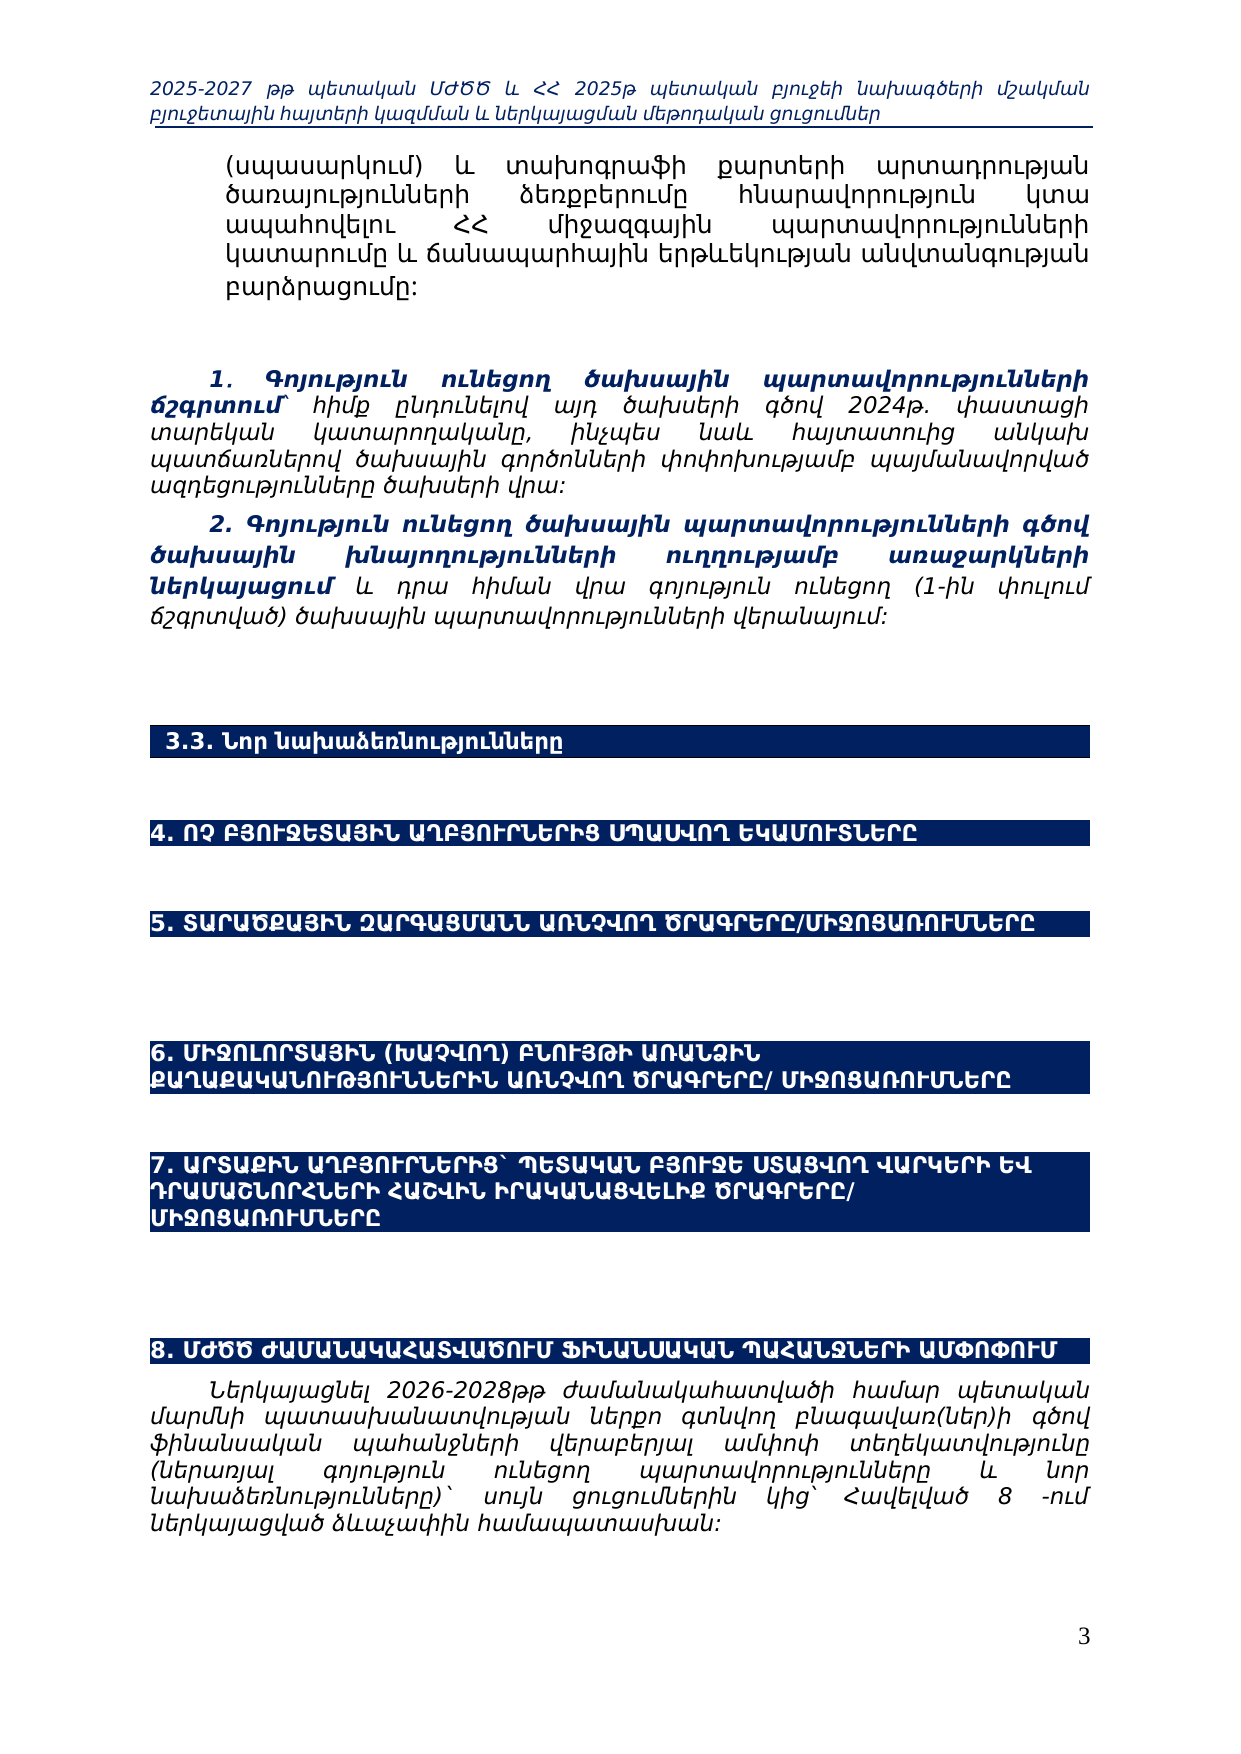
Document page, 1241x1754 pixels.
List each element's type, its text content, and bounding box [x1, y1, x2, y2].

subtitle 7. ԱՐՏԱՔԻՆ ԱՂԲՅՈՒՐՆԵՐԻՑ` ՊԵՏԱԿԱՆ ԲՅՈՒՋԵ ՍՏԱՑՎՈՂ ՎԱՐԿԵՐԻ ԵՎ ԴՐԱՄԱՇՆՈՐՀՆԵՐԻ ՀԱՇՎԻՆ ԻՐԱԿԱՆԱՑՎԵԼԻՔ ԾՐԱԳՐԵՐԸ/ ՄԻՋՈՑԱՌՈՒՄՆԵՐԸ [150, 1152, 1090, 1232]
text 1․ Գոյություն ունեցող ծախսային պարտավորությունների ճշգրտում՝ հիմք ընդունելով այդ ծախսերի գծով 2024թ. փաստացի տարեկան կատարողականը, ինչպես նաև հայտատուից անկախ պատճառներով ծախսային գործոնների փոփոխությամբ պայմանավորված ազդեցությունները ծախսերի վրա: [150, 364, 1090, 499]
subtitle 8. ՄԺԾԾ ԺԱՄԱՆԱԿԱՀԱՏՎԱԾՈՒՄ ՖԻՆԱՆՍԱԿԱՆ ՊԱՀԱՆՋՆԵՐԻ ԱՄՓՈՓՈՒՄ [150, 1338, 1090, 1364]
text Ներկայացնել 2026-2028թթ ժամանակահատվածի համար պետական մարմնի պատասխանատվության ներքո գտնվող բնագավառ(ներ)ի գծով ֆինանսական պահանջների վերաբերյալ ամփոփ տեղեկատվությունը (ներառյալ գոյություն ունեցող պարտավորությունները և նոր նախաձեռնությունները)` սույն ցուցումներին կից՝ Հավելված 8 -ում ներկայացված ձևաչափին համապատասխան: [150, 1377, 1090, 1537]
subtitle 6. ՄԻՋՈԼՈՐՏԱՅԻՆ (ԽԱՉՎՈՂ) ԲՆՈՒՅԹԻ ԱՌԱՆՁԻՆ ՔԱՂԱՔԱԿԱՆՈՒԹՅՈՒՆՆԵՐԻՆ ԱՌՆՉՎՈՂ ԾՐԱԳՐԵՐԸ/ ՄԻՋՈՑԱՌՈՒՄՆԵՐԸ [150, 1041, 1090, 1094]
subtitle 4. ՈՉ ԲՅՈՒՋԵՏԱՅԻՆ ԱՂԲՅՈՒՐՆԵՐԻՑ ՍՊԱՍՎՈՂ ԵԿԱՄՈՒՏՆԵՐԸ [150, 820, 1090, 846]
subtitle 5. ՏԱՐԱԾՔԱՅԻՆ ԶԱՐԳԱՑՄԱՆՆ ԱՌՆՉՎՈՂ ԾՐԱԳՐԵՐԸ/ՄԻՋՈՑԱՌՈՒՄՆԵՐԸ [150, 911, 1090, 937]
text 3.3. Նոր նախաձեռնությունները [150, 726, 1090, 757]
text 2. Գոյություն ունեցող ծախսային պարտավորությունների գծով ծախսային խնայողությունների ուղղությամբ առաջարկների ներկայացում և դրա հիման վրա գոյություն ունեցող (1-ին փուլում ճշգրտված) ծախսային պարտավորությունների վերանայում: [150, 512, 1090, 630]
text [225, 152, 1090, 302]
